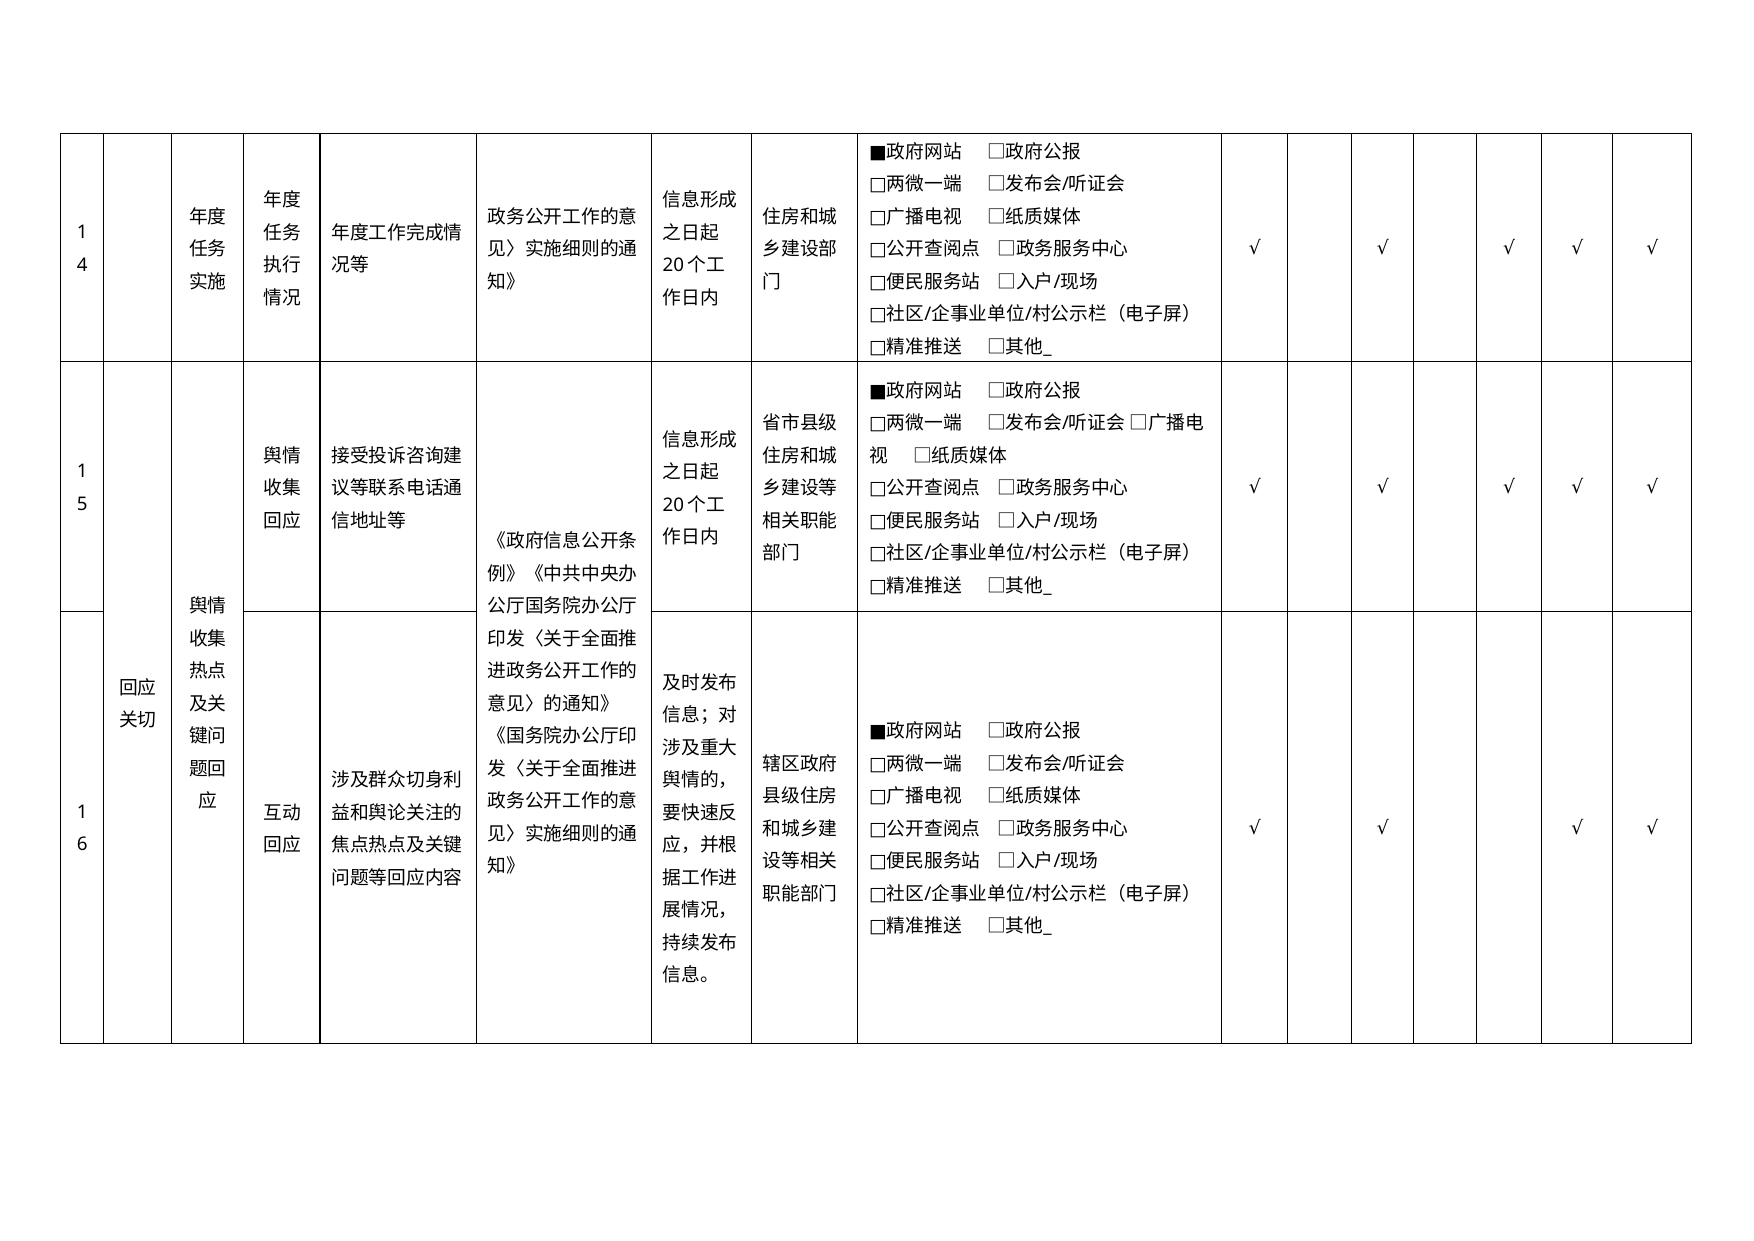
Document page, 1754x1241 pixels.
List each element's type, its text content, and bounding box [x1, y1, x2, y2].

table_cell 结果 [104, 134, 171, 361]
table_cell √ [1222, 362, 1287, 611]
table_cell 涉及群众切身利益和舆论关注的焦点热点及关键问题等回应内容 [321, 612, 476, 1042]
table_cell [1288, 612, 1351, 1042]
table_cell 16 [61, 612, 103, 1042]
table_cell 回应关切 [104, 362, 171, 1042]
table_cell 年度任务实施 [172, 134, 243, 361]
table_cell 舆情收集热点及关键问题回 应 [172, 362, 243, 1042]
table_cell [1414, 362, 1476, 611]
table_cell √ [1542, 134, 1612, 361]
table_cell 信息形成之日起20个工作日内 [652, 362, 751, 611]
table_cell 15 [61, 362, 103, 611]
table_cell 年度工作完成情况等 [321, 134, 476, 361]
table_cell √ [1352, 362, 1413, 611]
table_cell √ [1222, 612, 1287, 1042]
table_cell √ [1222, 134, 1287, 361]
table_cell √ [1613, 612, 1691, 1042]
table_cell √ [1613, 362, 1691, 611]
table_cell √ [1477, 134, 1541, 361]
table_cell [477, 134, 651, 361]
table_cell 及时发布信息；对涉及重大舆情的，要快速反应，并根据工作进展情况，持续发布信息。 [652, 612, 751, 1042]
table_cell √ [1352, 612, 1413, 1042]
table_cell 省市县级住房和城乡建设等相关职能部门 [752, 362, 857, 611]
table_cell ■政府网站 □政府公报 □两微一端 □发布会/听证会 □广播电视 □纸质媒体 □公开查阅点 □政务服务中心 □便民服务站 □入户/现场 □社区/企事业单位/村公示栏（电子屏） □精准推送 □其他_ [858, 362, 1221, 611]
table_cell √ [1477, 362, 1541, 611]
table_cell 接受投诉咨询建议等联系电话通信地址等 [321, 362, 476, 611]
table_cell √ [1542, 612, 1612, 1042]
table_cell 辖区政府县级住房和城乡建设等相关职能部门 [752, 612, 857, 1042]
table_cell 住房和城乡建设部门 [752, 134, 857, 361]
table_cell √ [1352, 134, 1413, 361]
table_cell 14 [61, 134, 103, 361]
table_cell 互动回应 [244, 612, 319, 1042]
table_cell 舆情收集回应 [244, 362, 319, 611]
table_cell √ [1613, 134, 1691, 361]
table_cell [1414, 612, 1476, 1042]
table_cell [1477, 612, 1541, 1042]
table_cell ■政府网站 □政府公报 □两微一端 □发布会/听证会 □广播电视 □纸质媒体 □公开查阅点 □政务服务中心 □便民服务站 □入户/现场 □社区/企事业单位/村公示栏（电子屏） □精准推送 □其他_ [858, 612, 1221, 1042]
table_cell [858, 134, 1221, 361]
table_cell [1288, 362, 1351, 611]
table_cell 信息形成之日起20个工作日内 [652, 134, 751, 361]
table_cell [1414, 134, 1476, 361]
table_cell √ [1542, 362, 1612, 611]
table_cell [1288, 134, 1351, 361]
table_cell 年度任务执行情况 [244, 134, 319, 361]
table_cell 《政府信息公开条例》《中共中央办公厅国务院办公厅印发〈关于全面推进政务公开工作的意见〉的通知》《国务院办公厅印发〈关于全面推进政务公开工作的意见〉实施细则的通知》 [477, 362, 651, 1042]
